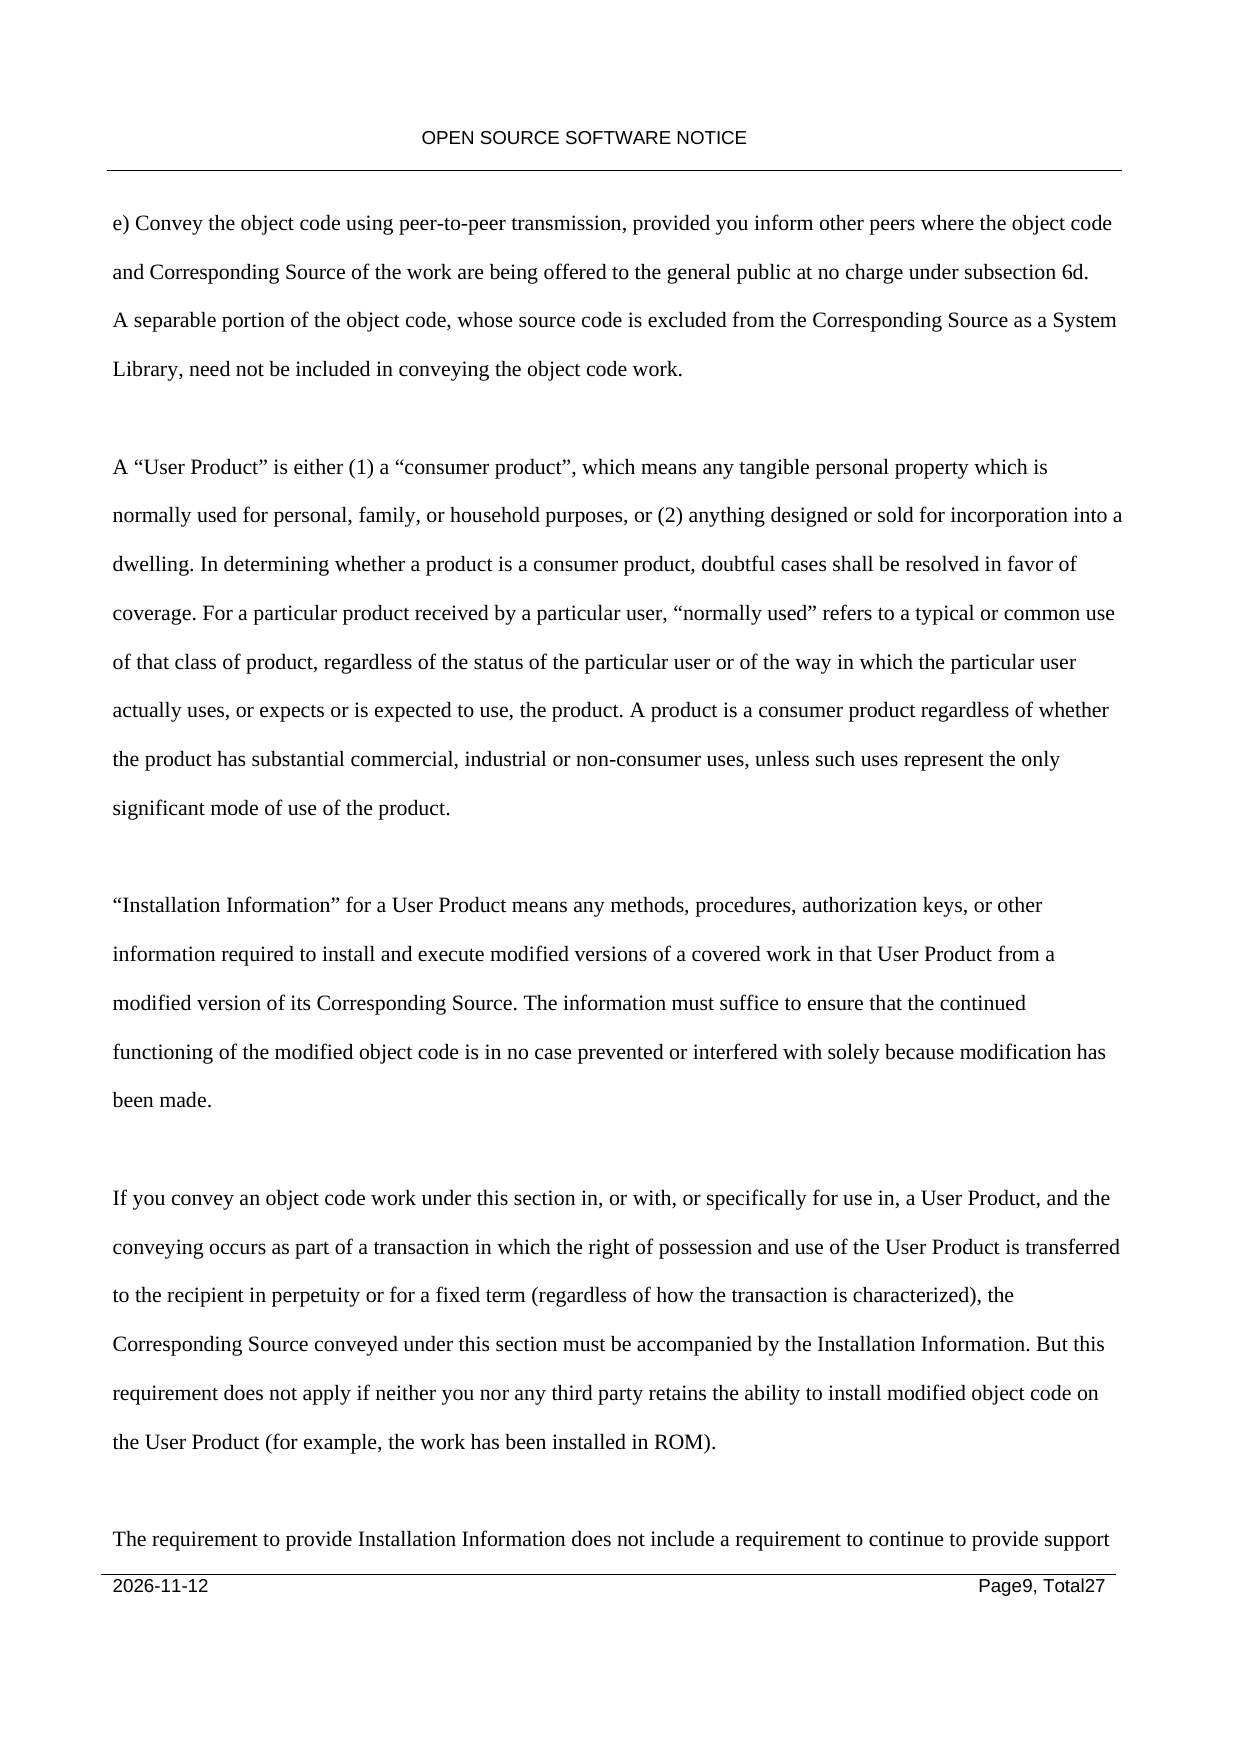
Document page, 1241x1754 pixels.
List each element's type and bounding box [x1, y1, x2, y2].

text [112, 206, 1128, 1555]
